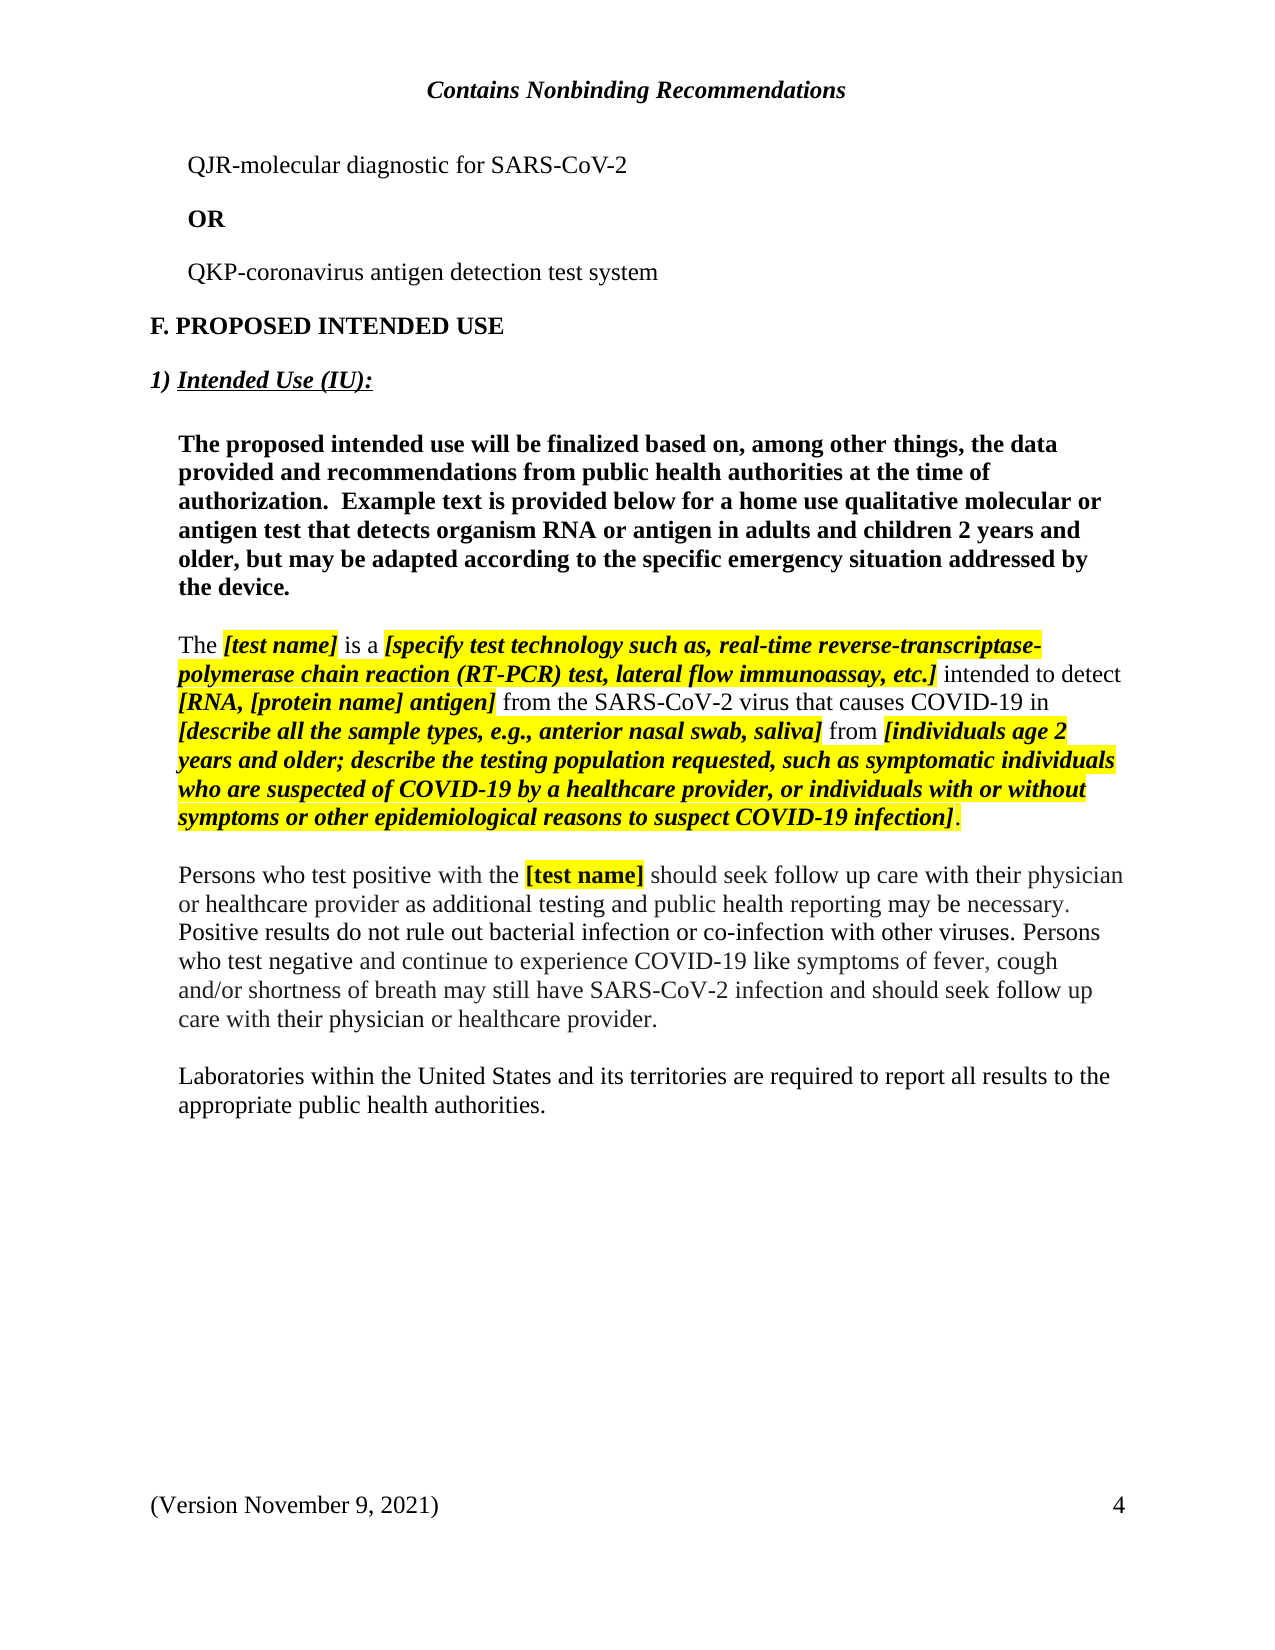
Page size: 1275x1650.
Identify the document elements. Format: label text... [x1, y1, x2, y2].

text Laboratories within the United States and its territories are required to report all results to the appropriate public health authorities. [178, 1061, 1125, 1119]
text Persons who test positive with the [test name] should seek follow up care with their physician or healthcare provider as additional testing and public health reporting may be necessary. Positive results do not rule out bacterial infection or co-infection with other viruses. Persons who test negative and continue to experience COVID-19 like symptoms of fever, cough and/or shortness of breath may still have SARS-CoV-2 infection and should seek follow up care with their physician or healthcare provider. [178, 860, 1125, 1032]
text 1) Intended Use (IU): [150, 365, 1125, 394]
text The [test name] is a [specify test technology such as, real-time reverse-transcriptase-polymerase chain reaction (RT-PCR) test, lateral flow immunoassay, etc.] intended to detect [RNA, [protein name] antigen] from the SARS-CoV-2 virus that causes COVID-19 in [describe all the sample types, e.g., anterior nasal swab, saliva] from [individuals age 2 years and older; describe the testing population requested, such as symptomatic individuals who are suspected of COVID-19 by a healthcare provider, or individuals with or without symptoms or other epidemiological reasons to suspect COVID-19 infection]. [178, 630, 1125, 831]
text F. PROPOSED INTENDED USE [150, 311, 1125, 340]
text OR [187, 204, 1125, 232]
text QJR-molecular diagnostic for SARS-CoV-2 [187, 150, 1125, 179]
text QKP-coronavirus antigen detection test system [187, 257, 1125, 286]
text The proposed intended use will be finalized based on, among other things, the data provided and recommendations from public health authorities at the time of authorization. Example text is provided below for a home use qualitative molecular or antigen test that detects organism RNA or antigen in adults and children 2 years and older, but may be adapted according to the specific emergency situation addressed by the device. [178, 429, 1125, 601]
